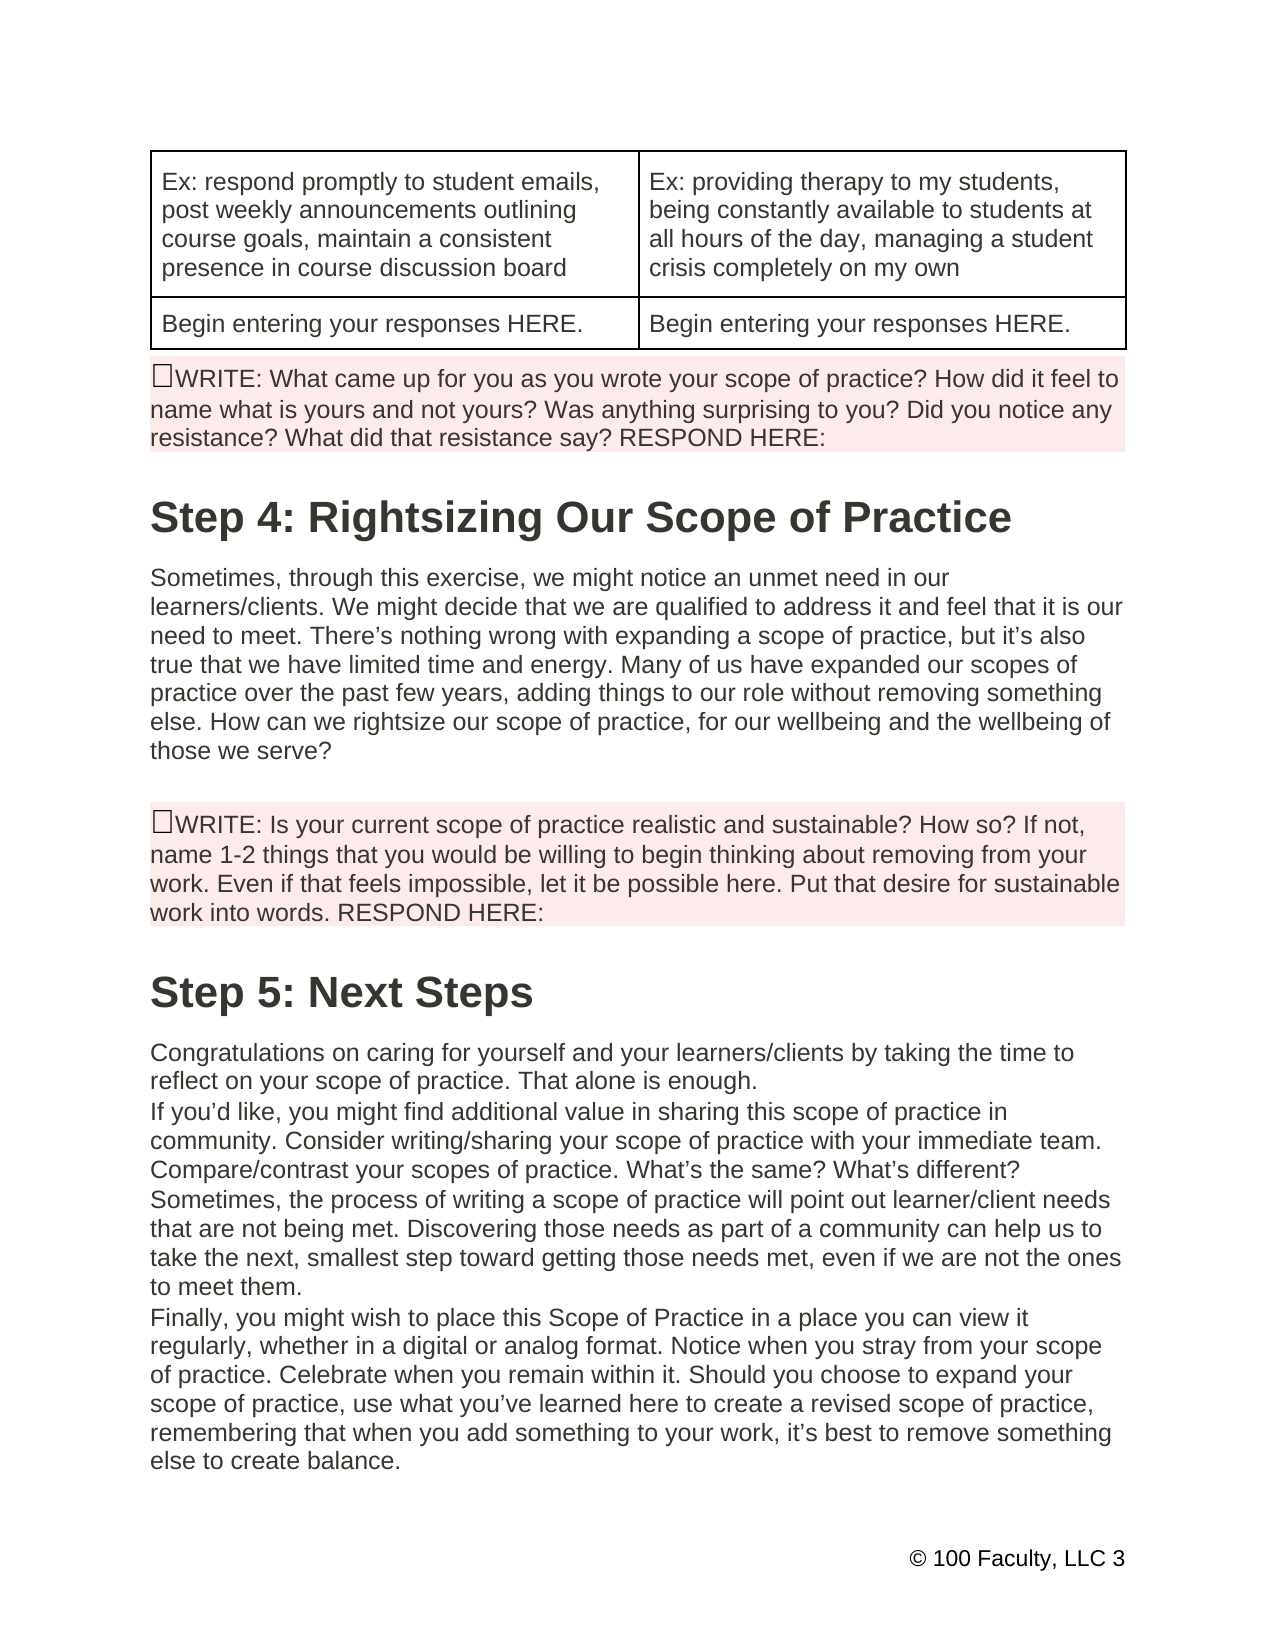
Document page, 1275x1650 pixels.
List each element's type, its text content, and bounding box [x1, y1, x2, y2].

table_cell Begin entering your responses HERE. [640, 298, 1125, 348]
subtitle Step 5: Next Steps [148, 962, 1127, 1020]
text Sometimes, through this exercise, we might notice an unmet need in our learners/clients. We might decide that we are qualified to address it and feel that it is our need to meet. There’s nothing wrong with expanding a scope of practice, but it’s also true that we have limited time and energy. Many of us have expanded our scopes of practice over the past few years, adding things to our role without removing something else. How can we rightsize our scope of practice, for our wellbeing and the wellbeing of those we serve? [150, 563, 1125, 764]
text Sometimes, the process of writing a scope of practice will point out learner/client needs that are not being met. Discovering those needs as part of a community can help us to take the next, smallest step toward getting those needs met, even if we are not the ones to meet them. [150, 1185, 1125, 1300]
table_cell Ex: respond promptly to student emails, post weekly announcements outlining course goals, maintain a consistent presence in course discussion board [152, 152, 638, 296]
text Congratulations on caring for yourself and your learners/clients by taking the time to reflect on your scope of practice. That alone is enough. [150, 1037, 1125, 1095]
text If you’d like, you might find additional value in sharing this scope of practice in community. Consider writing/sharing your scope of practice with your immediate team. Compare/contrast your scopes of practice. What’s the same? What’s different? [150, 1097, 1125, 1183]
text Finally, you might wish to place this Scope of Practice in a place you can view it regularly, whether in a digital or analog format. Notice when you stray from your scope of practice. Celebrate when you remain within it. Should you choose to expand your scope of practice, use what you’ve learned here to create a revised scope of practice, remembering that when you add something to your work, it’s best to remove something else to create balance. [150, 1302, 1125, 1475]
table_cell Ex: providing therapy to my students, being constantly available to students at all hours of the day, managing a student crisis completely on my own [640, 152, 1125, 296]
table_cell Begin entering your responses HERE. [152, 298, 638, 348]
text 📌WRITE: Is your current scope of practice realistic and sustainable? How so? If not, name 1-2 things that you would be willing to begin thinking about removing from your work. Even if that feels impossible, let it be possible here. Put that desire for sustainable work into words. RESPOND HERE: [150, 802, 1125, 926]
subtitle Step 4: Rightsizing Our Scope of Practice [148, 488, 1127, 546]
text 📌WRITE: What came up for you as you wrote your scope of practice? How did it feel to name what is yours and not yours? Was anything surprising to you? Did you notice any resistance? What did that resistance say? RESPOND HERE: [150, 356, 1125, 452]
